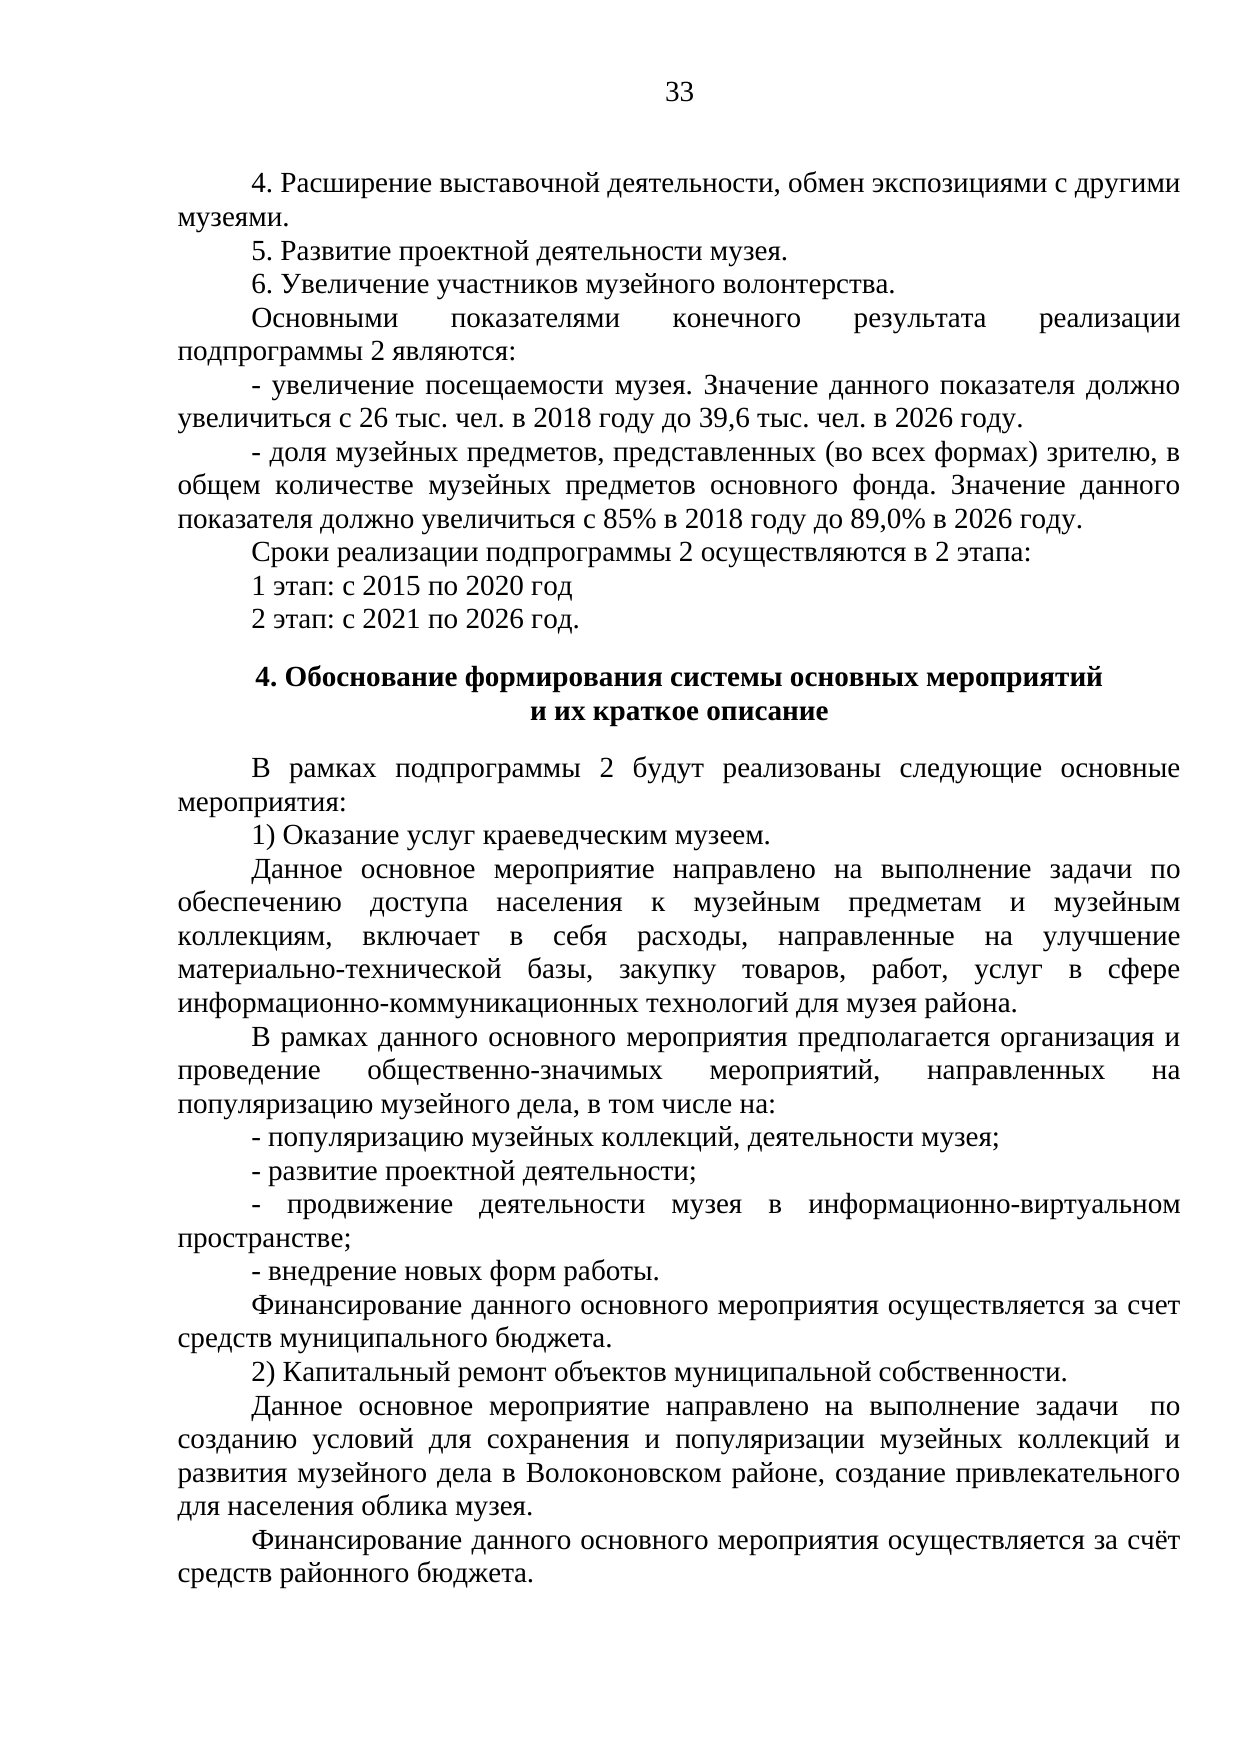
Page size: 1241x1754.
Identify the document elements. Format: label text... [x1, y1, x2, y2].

text 2 этап: с 2021 по 2026 год. [177, 602, 1181, 635]
text Финансирование данного основного мероприятия осуществляется за счет средств муниципального бюджета. [177, 1287, 1181, 1354]
text Данное основное мероприятие направлено на выполнение задачи по обеспечению доступа населения к музейным предметам и музейным коллекциям, включает в себя расходы, направленные на улучшение материально-технической базы, закупку товаров, работ, услуг в сфере информационно-коммуникационных технологий для музея района. [177, 851, 1181, 1019]
text - развитие проектной деятельности; [177, 1153, 1181, 1186]
text Данное основное мероприятие направлено на выполнение задачи по созданию условий для сохранения и популяризации музейных коллекций и развития музейного дела в Волоконовском районе, создание привлекательного для населения облика музея. [177, 1388, 1181, 1522]
text 4. Обоснование формирования системы основных мероприятий [177, 659, 1181, 693]
text - увеличение посещаемости музея. Значение данного показателя должно увеличиться с 26 тыс. чел. в 2018 году до 39,6 тыс. чел. в 2026 году. [177, 367, 1181, 434]
text Сроки реализации подпрограммы 2 осуществляются в 2 этапа: [177, 534, 1181, 568]
text В рамках данного основного мероприятия предполагается организация и проведение общественно-значимых мероприятий, направленных на популяризацию музейного дела, в том числе на: [177, 1019, 1181, 1119]
text 2) Капитальный ремонт объектов муниципальной собственности. [177, 1354, 1181, 1388]
text Финансирование данного основного мероприятия осуществляется за счёт средств районного бюджета. [177, 1522, 1181, 1589]
text и их краткое описание [177, 693, 1181, 726]
text - внедрение новых форм работы. [177, 1253, 1181, 1287]
text 4. Расширение выставочной деятельности, обмен экспозициями с другими музеями. [177, 166, 1181, 233]
text 6. Увеличение участников музейного волонтерства. [177, 266, 1181, 300]
text 1) Оказание услуг краеведческим музеем. [177, 817, 1181, 851]
text Основными показателями конечного результата реализации подпрограммы 2 являются: [177, 300, 1181, 367]
text - доля музейных предметов, представленных (во всех формах) зрителю, в общем количестве музейных предметов основного фонда. Значение данного показателя должно увеличиться с 85% в 2018 году до 89,0% в 2026 году. [177, 434, 1181, 534]
text 5. Развитие проектной деятельности музея. [177, 233, 1181, 266]
text 1 этап: с 2015 по 2020 год [177, 568, 1181, 602]
text В рамках подпрограммы 2 будут реализованы следующие основные мероприятия: [177, 750, 1181, 817]
text - популяризацию музейных коллекций, деятельности музея; [177, 1119, 1181, 1153]
text - продвижение деятельности музея в информационно-виртуальном пространстве; [177, 1186, 1181, 1253]
